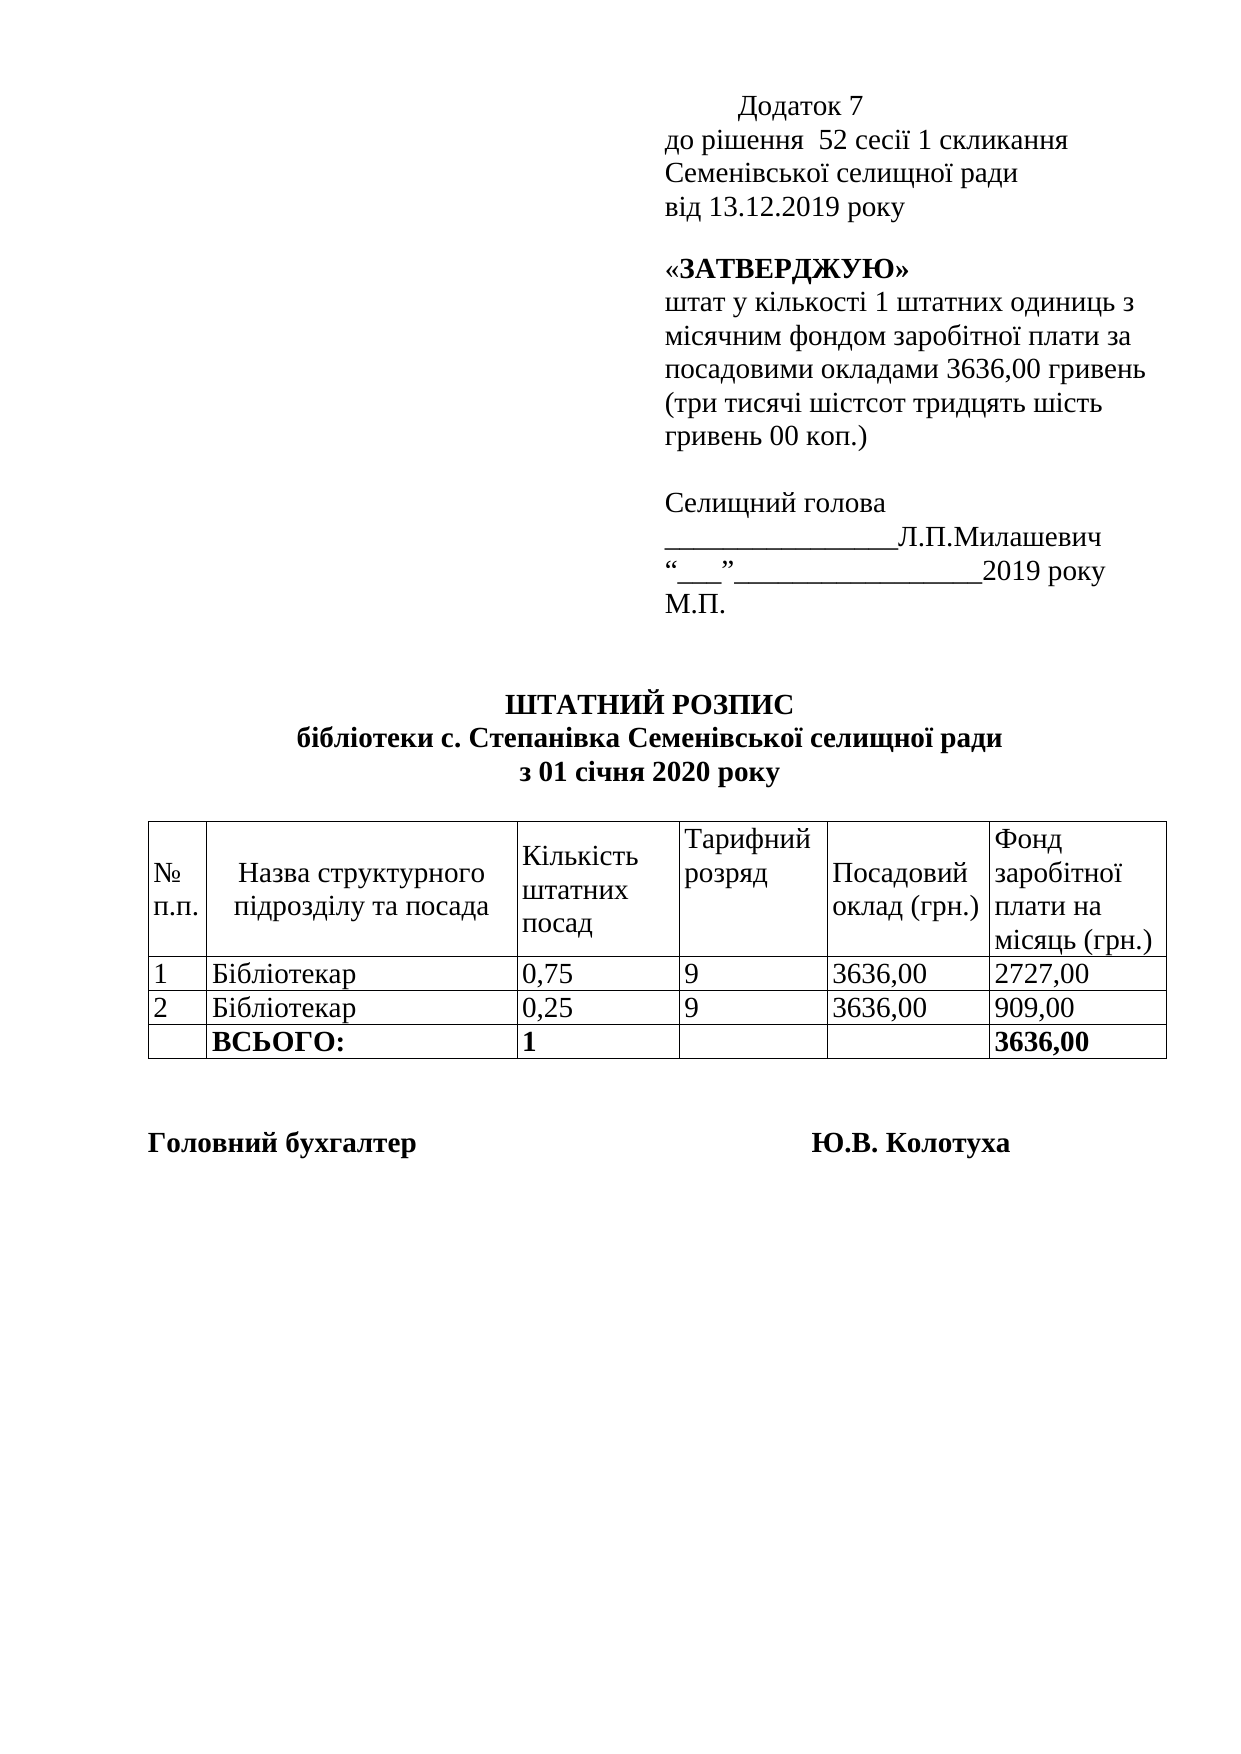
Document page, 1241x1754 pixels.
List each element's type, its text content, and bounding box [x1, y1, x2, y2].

table_header Тарифний розряд [680, 822, 827, 956]
text до рішення 52 сесії 1 скликання Семенівської селищної ради [664, 122, 1152, 189]
text з 01 січня 2020 року [148, 754, 1152, 787]
text ________________Л.П.Милашевич [664, 519, 1152, 553]
text бібліотеки с. Степанівка Семенівської селищної ради [148, 720, 1152, 754]
text «ЗАТВЕРДЖУЮ» [664, 251, 1152, 284]
table_cell 909,00 [990, 991, 1166, 1024]
table_cell 0,25 [518, 991, 679, 1024]
text штат у кількості 1 штатних одиниць з місячним фондом заробітної плати за посадовими окладами 3636,00 гривень (три тисячі шістсот тридцять шість гривень 00 коп.) [664, 284, 1152, 452]
text ШТАТНИЙ РОЗПИС [148, 687, 1152, 720]
table_cell 1 [518, 1025, 679, 1058]
table_cell 1 [149, 957, 206, 990]
table_header Кількість штатних посад [518, 822, 679, 956]
table_header № п.п. [149, 822, 206, 956]
text М.П. [664, 586, 1152, 620]
table_cell 3636,00 [828, 957, 989, 990]
text Головний бухгалтер Ю.В. Колотуха [148, 1125, 1152, 1159]
table_header Посадовий оклад (грн.) [828, 822, 989, 956]
table_cell 3636,00 [990, 1025, 1166, 1058]
table_cell 9 [680, 991, 827, 1024]
table_cell 9 [680, 957, 827, 990]
text Додаток 7 [664, 88, 1152, 122]
table_cell ВСЬОГО: [207, 1025, 517, 1058]
table_header Назва структурного підрозділу та посада [207, 822, 517, 956]
table_cell 3636,00 [828, 991, 989, 1024]
table_cell [828, 1025, 989, 1058]
table_cell Бібліотекар [207, 991, 517, 1024]
table_cell 2 [149, 991, 206, 1024]
table_cell 2727,00 [990, 957, 1166, 990]
table_cell Бібліотекар [207, 957, 517, 990]
text “___”_________________2019 року [664, 553, 1152, 586]
table_header Фонд заробітної плати на місяць (грн.) [990, 822, 1166, 956]
table_cell [680, 1025, 827, 1058]
table_cell 0,75 [518, 957, 679, 990]
text Селищний голова [664, 486, 1152, 519]
table_cell [149, 1025, 206, 1058]
text від 13.12.2019 року [664, 189, 1152, 223]
